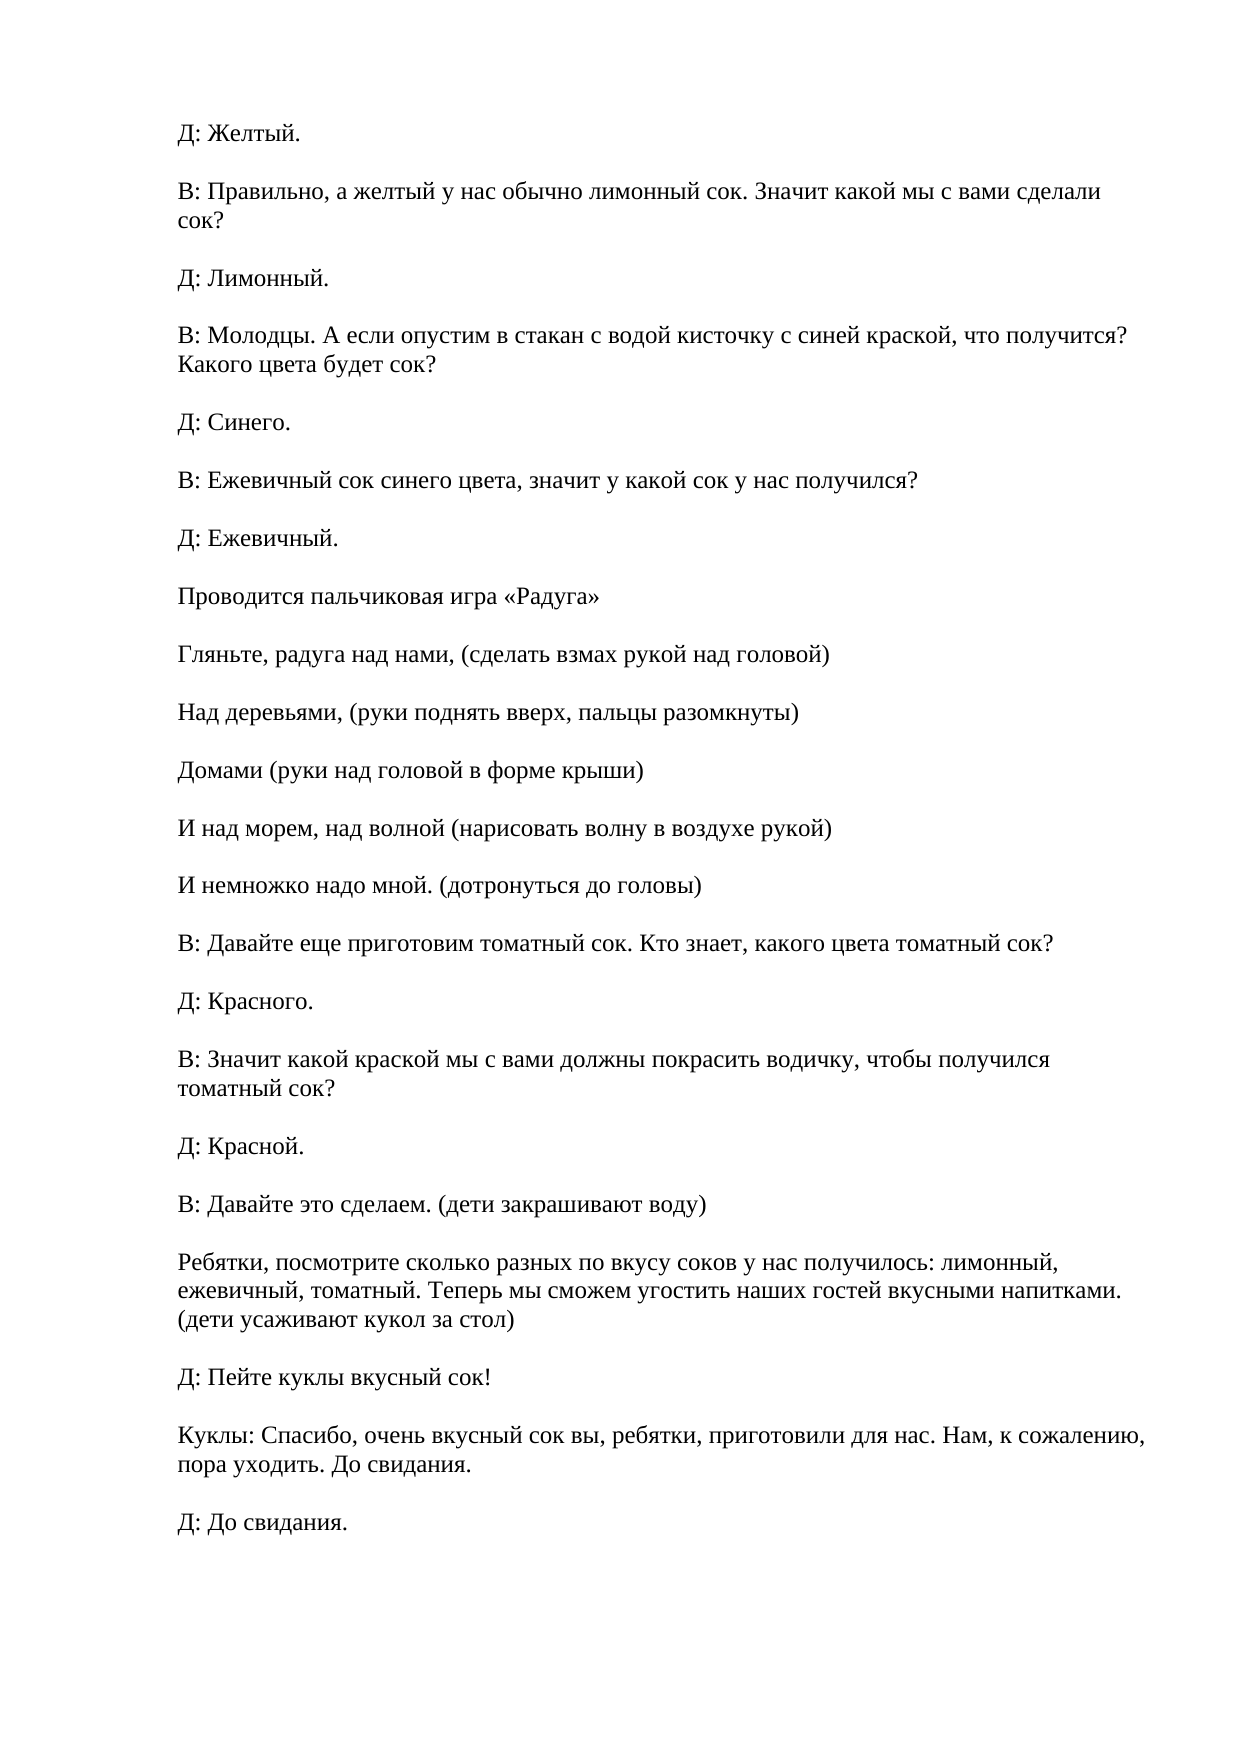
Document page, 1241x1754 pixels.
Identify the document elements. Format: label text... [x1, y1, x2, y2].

text Д: Ежевичный. [177, 523, 1152, 552]
text В: Ежевичный сок синего цвета, значит у какой сок у нас получился? [177, 465, 1152, 494]
text Д: Синего. [177, 407, 1152, 436]
text В: Значит какой краской мы с вами должны покрасить водичку, чтобы получился томатный сок? [177, 1044, 1152, 1102]
text Д: Красного. [177, 986, 1152, 1015]
text Д: Лимонный. [177, 263, 1152, 291]
text Гляньте, радуга над нами, (сделать взмах рукой над головой) [177, 639, 1152, 668]
text И над морем, над волной (нарисовать волну в воздухе рукой) [177, 813, 1152, 841]
text Д: Пейте куклы вкусный сок! [177, 1362, 1152, 1391]
text В: Правильно, а желтый у нас обычно лимонный сок. Значит какой мы с вами сделали сок? [177, 176, 1152, 233]
text В: Давайте еще приготовим томатный сок. Кто знает, какого цвета томатный сок? [177, 928, 1152, 957]
text В: Молодцы. А если опустим в стакан с водой кисточку с синей краской, что получится? Какого цвета будет сок? [177, 321, 1152, 378]
text Домами (руки над головой в форме крыши) [177, 755, 1152, 783]
text Д: Красной. [177, 1131, 1152, 1160]
text Д: До свидания. [177, 1507, 1152, 1536]
text Куклы: Спасибо, очень вкусный сок вы, ребятки, приготовили для нас. Нам, к сожалению, пора уходить. До свидания. [177, 1420, 1152, 1478]
text Над деревьями, (руки поднять вверх, пальцы разомкнуты) [177, 697, 1152, 726]
text Проводится пальчиковая игра «Радуга» [177, 581, 1152, 610]
text В: Давайте это сделаем. (дети закрашивают воду) [177, 1189, 1152, 1218]
text Д: Желтый. [177, 118, 1152, 147]
text Ребятки, посмотрите сколько разных по вкусу соков у нас получилось: лимонный, ежевичный, томатный. Теперь мы сможем угостить наших гостей вкусными напитками. (дети усаживают кукол за стол) [177, 1247, 1152, 1333]
text И немножко надо мной. (дотронуться до головы) [177, 871, 1152, 899]
